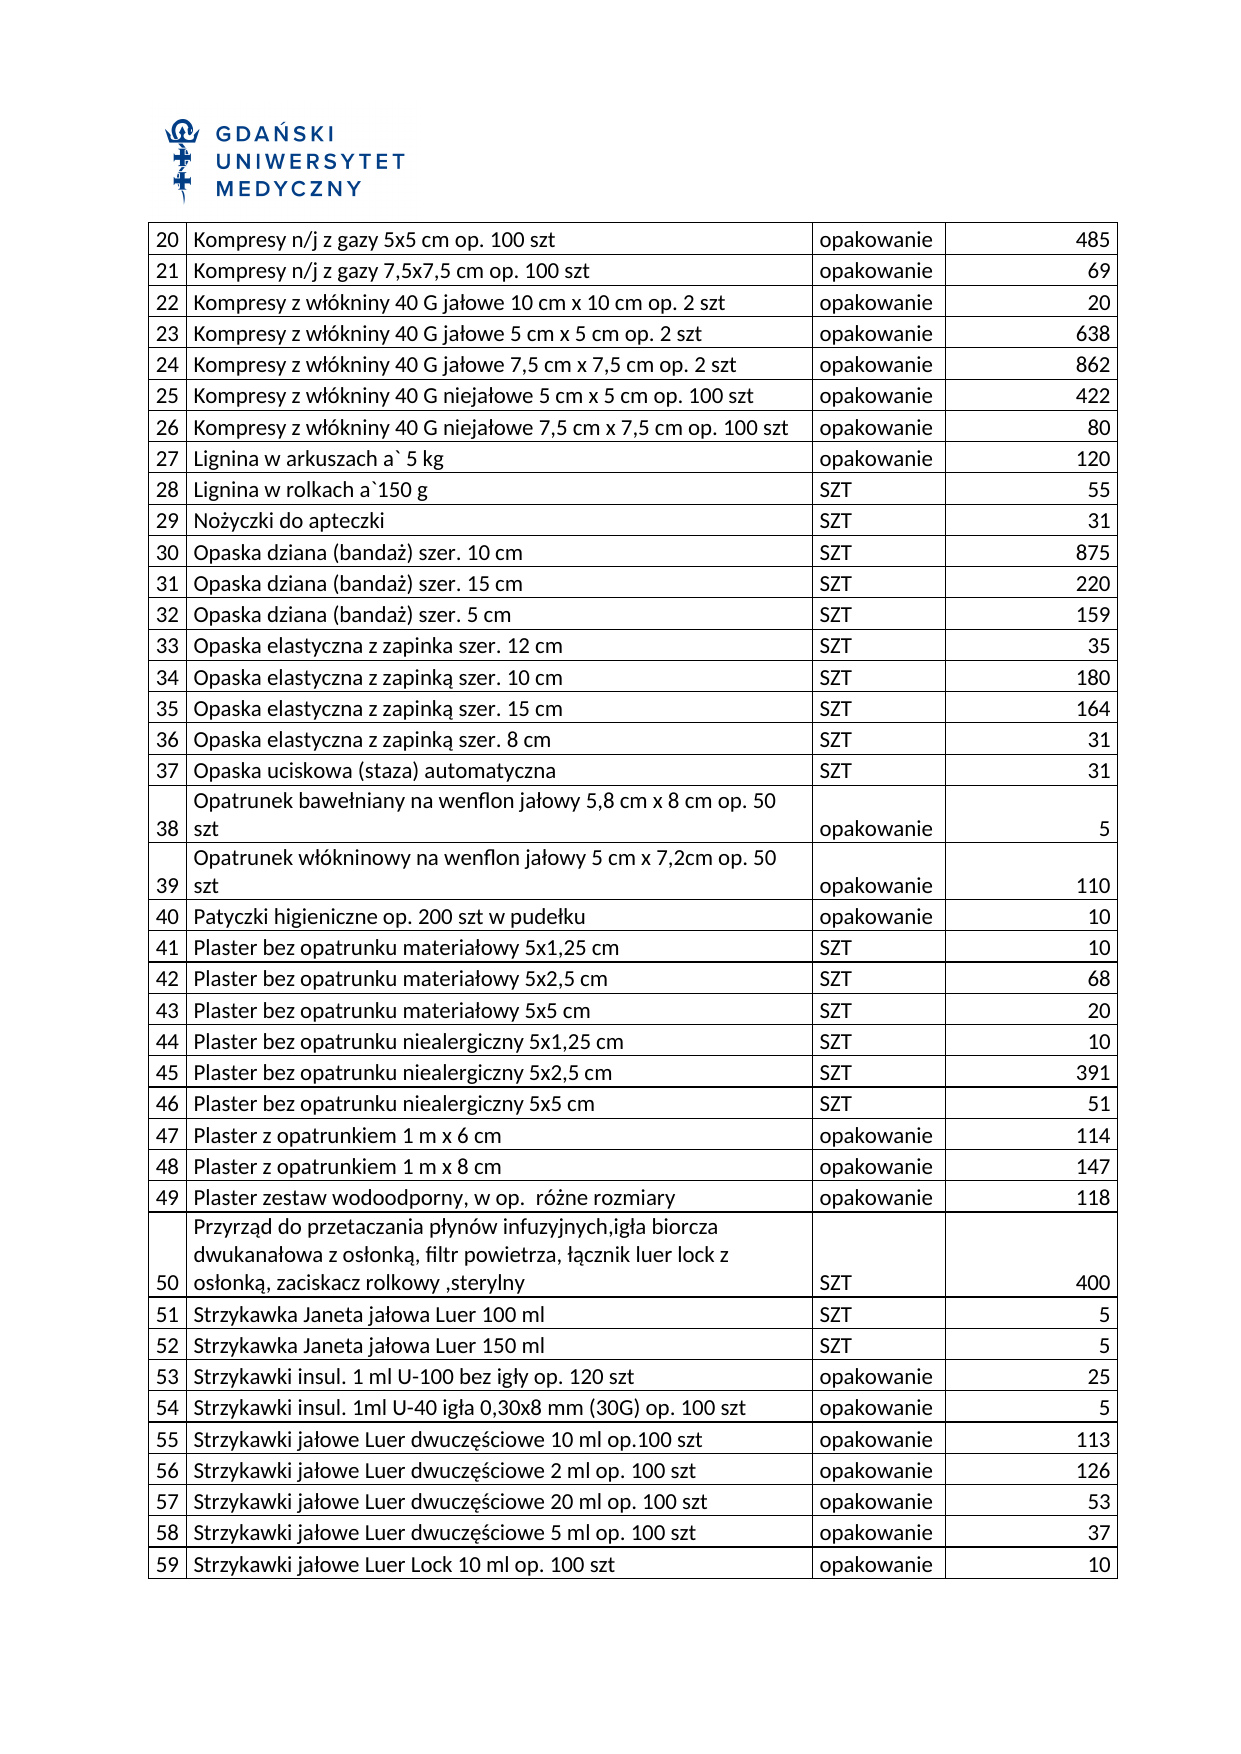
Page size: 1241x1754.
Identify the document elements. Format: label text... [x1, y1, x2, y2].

table_cell 31 [149, 567, 186, 597]
table_cell 118 [946, 1181, 1117, 1211]
table_cell 29 [149, 505, 186, 535]
table_cell 638 [946, 317, 1117, 347]
table_cell Opaska uciskowa (staza) automatyczna [187, 755, 812, 785]
table_cell Plaster zestaw wodoodporny, w op. różne rozmiary [187, 1181, 812, 1211]
table_cell SZT [813, 931, 945, 961]
table_cell SZT [813, 473, 945, 503]
table_cell 35 [149, 692, 186, 722]
table_cell SZT [813, 661, 945, 691]
table_cell Kompresy n/j z gazy 5x5 cm op. 100 szt [187, 223, 812, 253]
table_cell Strzykawki jałowe Luer dwuczęściowe 10 ml op.100 szt [187, 1423, 812, 1453]
table_cell opakowanie [813, 317, 945, 347]
table_cell 22 [149, 286, 186, 316]
table_cell Kompresy z włókniny 40 G jałowe 10 cm x 10 cm op. 2 szt [187, 286, 812, 316]
table_cell Plaster bez opatrunku niealergiczny 5x2,5 cm [187, 1056, 812, 1086]
table_cell Plaster bez opatrunku materiałowy 5x2,5 cm [187, 963, 812, 993]
table_cell opakowanie [813, 786, 945, 842]
table_cell 32 [149, 598, 186, 628]
table_cell opakowanie [813, 1485, 945, 1515]
table_cell 28 [149, 473, 186, 503]
table_cell 47 [149, 1119, 186, 1149]
table_cell Plaster z opatrunkiem 1 m x 8 cm [187, 1150, 812, 1180]
table_cell Lignina w rolkach a`150 g [187, 473, 812, 503]
table_cell 5 [946, 1329, 1117, 1359]
table_cell 34 [149, 661, 186, 691]
table_cell Kompresy z włókniny 40 G niejałowe 7,5 cm x 7,5 cm op. 100 szt [187, 411, 812, 441]
table_cell 55 [946, 473, 1117, 503]
table_cell 42 [149, 963, 186, 993]
table_cell 51 [149, 1298, 186, 1328]
table_cell SZT [813, 994, 945, 1024]
table_cell 38 [149, 786, 186, 842]
table_cell Patyczki higieniczne op. 200 szt w pudełku [187, 900, 812, 930]
table_cell Kompresy z włókniny 40 G jałowe 7,5 cm x 7,5 cm op. 2 szt [187, 348, 812, 378]
table_cell 52 [149, 1329, 186, 1359]
table_cell Strzykawki insul. 1 ml U-100 bez igły op. 120 szt [187, 1360, 812, 1390]
table_cell Strzykawka Janeta jałowa Luer 100 ml [187, 1298, 812, 1328]
table_cell 10 [946, 1025, 1117, 1055]
table_cell 10 [946, 931, 1117, 961]
table_cell opakowanie [813, 255, 945, 285]
table_cell Kompresy z włókniny 40 G niejałowe 5 cm x 5 cm op. 100 szt [187, 380, 812, 410]
table_cell 56 [149, 1454, 186, 1484]
table_cell SZT [813, 1088, 945, 1118]
table_cell SZT [813, 963, 945, 993]
table_cell 37 [946, 1516, 1117, 1546]
table_cell Strzykawki jałowe Luer dwuczęściowe 2 ml op. 100 szt [187, 1454, 812, 1484]
table_cell 24 [149, 348, 186, 378]
table_cell 44 [149, 1025, 186, 1055]
table_cell Opatrunek włókninowy na wenflon jałowy 5 cm x 7,2cm op. 50 szt [187, 843, 812, 899]
table_cell 220 [946, 567, 1117, 597]
table_cell 31 [946, 723, 1117, 753]
table_cell 68 [946, 963, 1117, 993]
table_cell Strzykawki jałowe Luer Lock 10 ml op. 100 szt [187, 1548, 812, 1578]
table_cell Opaska dziana (bandaż) szer. 10 cm [187, 536, 812, 566]
table_cell opakowanie [813, 411, 945, 441]
table_cell SZT [813, 723, 945, 753]
table_cell Nożyczki do apteczki [187, 505, 812, 535]
table_cell 114 [946, 1119, 1117, 1149]
table_cell 40 [149, 900, 186, 930]
table_cell SZT [813, 1213, 945, 1296]
table_cell 485 [946, 223, 1117, 253]
table_cell 180 [946, 661, 1117, 691]
table_cell 37 [149, 755, 186, 785]
table_cell 51 [946, 1088, 1117, 1118]
table_cell 26 [149, 411, 186, 441]
table_cell 36 [149, 723, 186, 753]
table_cell 10 [946, 900, 1117, 930]
table_cell opakowanie [813, 1454, 945, 1484]
table_cell 400 [946, 1213, 1117, 1296]
table_cell 25 [149, 380, 186, 410]
table_cell 80 [946, 411, 1117, 441]
table_cell opakowanie [813, 348, 945, 378]
table_cell SZT [813, 536, 945, 566]
table_cell SZT [813, 1056, 945, 1086]
picture [147, 101, 422, 222]
table_cell 30 [149, 536, 186, 566]
table_cell Lignina w arkuszach a` 5 kg [187, 442, 812, 472]
table_cell SZT [813, 1329, 945, 1359]
table_cell 875 [946, 536, 1117, 566]
table_cell Kompresy z włókniny 40 G jałowe 5 cm x 5 cm op. 2 szt [187, 317, 812, 347]
table_cell 35 [946, 630, 1117, 660]
table_cell 5 [946, 1391, 1117, 1421]
table_cell Strzykawki jałowe Luer dwuczęściowe 20 ml op. 100 szt [187, 1485, 812, 1515]
table_cell opakowanie [813, 223, 945, 253]
table_cell 53 [149, 1360, 186, 1390]
table_cell opakowanie [813, 286, 945, 316]
table_cell 862 [946, 348, 1117, 378]
table_cell 50 [149, 1213, 186, 1296]
table_cell 21 [149, 255, 186, 285]
table_cell SZT [813, 630, 945, 660]
table_cell 164 [946, 692, 1117, 722]
table_cell 49 [149, 1181, 186, 1211]
table_cell opakowanie [813, 1150, 945, 1180]
table_cell Strzykawki insul. 1ml U-40 igła 0,30x8 mm (30G) op. 100 szt [187, 1391, 812, 1421]
table_cell SZT [813, 505, 945, 535]
table_cell opakowanie [813, 1181, 945, 1211]
table_cell 147 [946, 1150, 1117, 1180]
table_cell opakowanie [813, 900, 945, 930]
table_cell 31 [946, 755, 1117, 785]
table_cell 5 [946, 1298, 1117, 1328]
table_cell 46 [149, 1088, 186, 1118]
table_cell 33 [149, 630, 186, 660]
table_cell 391 [946, 1056, 1117, 1086]
table_cell SZT [813, 1298, 945, 1328]
table_cell 69 [946, 255, 1117, 285]
table_cell Strzykawka Janeta jałowa Luer 150 ml [187, 1329, 812, 1359]
table_cell SZT [813, 567, 945, 597]
table_cell 126 [946, 1454, 1117, 1484]
table_cell 20 [946, 286, 1117, 316]
table_cell 54 [149, 1391, 186, 1421]
table_cell Przyrząd do przetaczania płynów infuzyjnych,igła biorcza dwukanałowa z osłonką, filtr powietrza, łącznik luer lock z osłonką, zaciskacz rolkowy ,sterylny [187, 1213, 812, 1296]
table_cell SZT [813, 598, 945, 628]
table_cell Plaster z opatrunkiem 1 m x 6 cm [187, 1119, 812, 1149]
table_cell Opaska elastyczna z zapinką szer. 10 cm [187, 661, 812, 691]
table_cell opakowanie [813, 1423, 945, 1453]
table_cell opakowanie [813, 843, 945, 899]
table_cell 53 [946, 1485, 1117, 1515]
table_cell opakowanie [813, 1119, 945, 1149]
table_cell Plaster bez opatrunku materiałowy 5x1,25 cm [187, 931, 812, 961]
table_cell Opaska dziana (bandaż) szer. 5 cm [187, 598, 812, 628]
table_cell 39 [149, 843, 186, 899]
table_cell Opatrunek bawełniany na wenflon jałowy 5,8 cm x 8 cm op. 50 szt [187, 786, 812, 842]
table_cell 31 [946, 505, 1117, 535]
table_cell 23 [149, 317, 186, 347]
table_cell 59 [149, 1548, 186, 1578]
table_cell 43 [149, 994, 186, 1024]
table_cell 45 [149, 1056, 186, 1086]
table_cell SZT [813, 692, 945, 722]
table_cell 58 [149, 1516, 186, 1546]
table_cell Strzykawki jałowe Luer dwuczęściowe 5 ml op. 100 szt [187, 1516, 812, 1546]
table_cell SZT [813, 1025, 945, 1055]
table_cell 10 [946, 1548, 1117, 1578]
table_cell opakowanie [813, 380, 945, 410]
table_cell opakowanie [813, 1548, 945, 1578]
table_cell 110 [946, 843, 1117, 899]
table_cell Opaska elastyczna z zapinką szer. 15 cm [187, 692, 812, 722]
table_cell opakowanie [813, 1360, 945, 1390]
table_cell 41 [149, 931, 186, 961]
table_cell 20 [149, 223, 186, 253]
table_cell opakowanie [813, 1516, 945, 1546]
table_cell Plaster bez opatrunku niealergiczny 5x5 cm [187, 1088, 812, 1118]
table_cell 25 [946, 1360, 1117, 1390]
table_cell 120 [946, 442, 1117, 472]
table_cell 20 [946, 994, 1117, 1024]
table_cell 55 [149, 1423, 186, 1453]
table_cell 27 [149, 442, 186, 472]
table_cell Plaster bez opatrunku niealergiczny 5x1,25 cm [187, 1025, 812, 1055]
table_cell 5 [946, 786, 1117, 842]
table_cell SZT [813, 755, 945, 785]
table_cell 422 [946, 380, 1117, 410]
table_cell 113 [946, 1423, 1117, 1453]
table_cell Plaster bez opatrunku materiałowy 5x5 cm [187, 994, 812, 1024]
table_cell 159 [946, 598, 1117, 628]
table_cell Opaska dziana (bandaż) szer. 15 cm [187, 567, 812, 597]
table_cell Kompresy n/j z gazy 7,5x7,5 cm op. 100 szt [187, 255, 812, 285]
table_cell Opaska elastyczna z zapinką szer. 8 cm [187, 723, 812, 753]
table_cell Opaska elastyczna z zapinka szer. 12 cm [187, 630, 812, 660]
table_cell 57 [149, 1485, 186, 1515]
table_cell 48 [149, 1150, 186, 1180]
table_cell opakowanie [813, 1391, 945, 1421]
table_cell opakowanie [813, 442, 945, 472]
